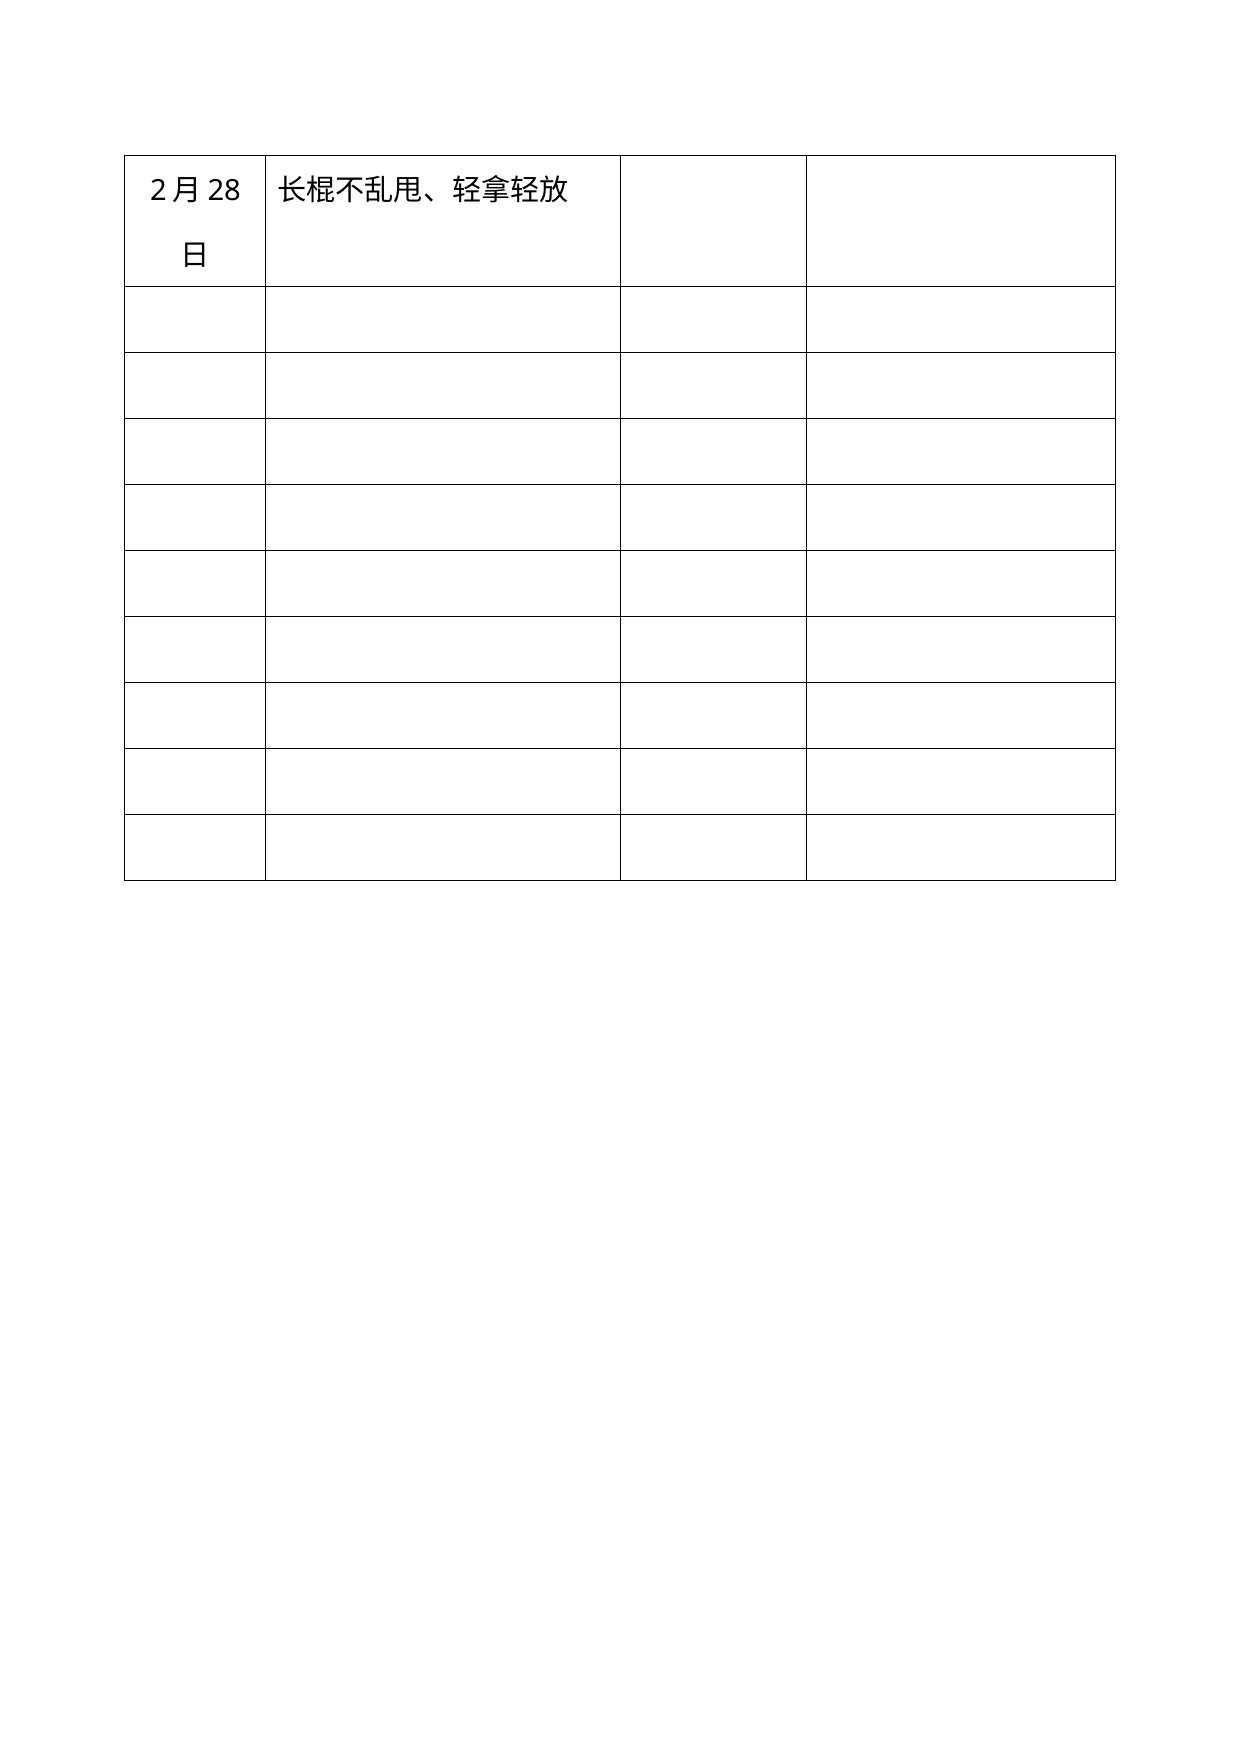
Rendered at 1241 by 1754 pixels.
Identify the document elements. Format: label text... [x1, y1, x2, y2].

table_cell [807, 419, 1115, 484]
table_cell [125, 617, 265, 682]
table_cell [125, 683, 265, 748]
table_cell [125, 815, 265, 880]
table_cell [266, 419, 620, 484]
table_cell [621, 287, 806, 352]
table_cell [125, 287, 265, 352]
table_cell [807, 353, 1115, 418]
table_cell [621, 485, 806, 550]
table_cell [807, 156, 1115, 286]
table_cell [266, 485, 620, 550]
table_cell [125, 749, 265, 814]
table_cell [125, 353, 265, 418]
table_cell [266, 287, 620, 352]
table_cell [125, 485, 265, 550]
table_cell [125, 551, 265, 616]
table_cell [807, 683, 1115, 748]
table_cell [266, 551, 620, 616]
table_cell [621, 419, 806, 484]
table_cell [621, 749, 806, 814]
table_cell [807, 551, 1115, 616]
table_cell [621, 815, 806, 880]
table_cell 长棍不乱甩、轻拿轻放 [266, 156, 620, 286]
table_cell [125, 419, 265, 484]
table_cell [807, 815, 1115, 880]
table_cell [621, 156, 806, 286]
table_cell [266, 749, 620, 814]
table_cell 2月28日 [125, 156, 265, 286]
table_cell [266, 353, 620, 418]
table_cell [266, 815, 620, 880]
table_cell [266, 683, 620, 748]
table_cell [621, 617, 806, 682]
table_cell [807, 617, 1115, 682]
table_cell [621, 551, 806, 616]
table_cell [266, 617, 620, 682]
table_cell [807, 287, 1115, 352]
table_cell [807, 485, 1115, 550]
table_cell [621, 683, 806, 748]
table_cell [621, 353, 806, 418]
table_cell [807, 749, 1115, 814]
